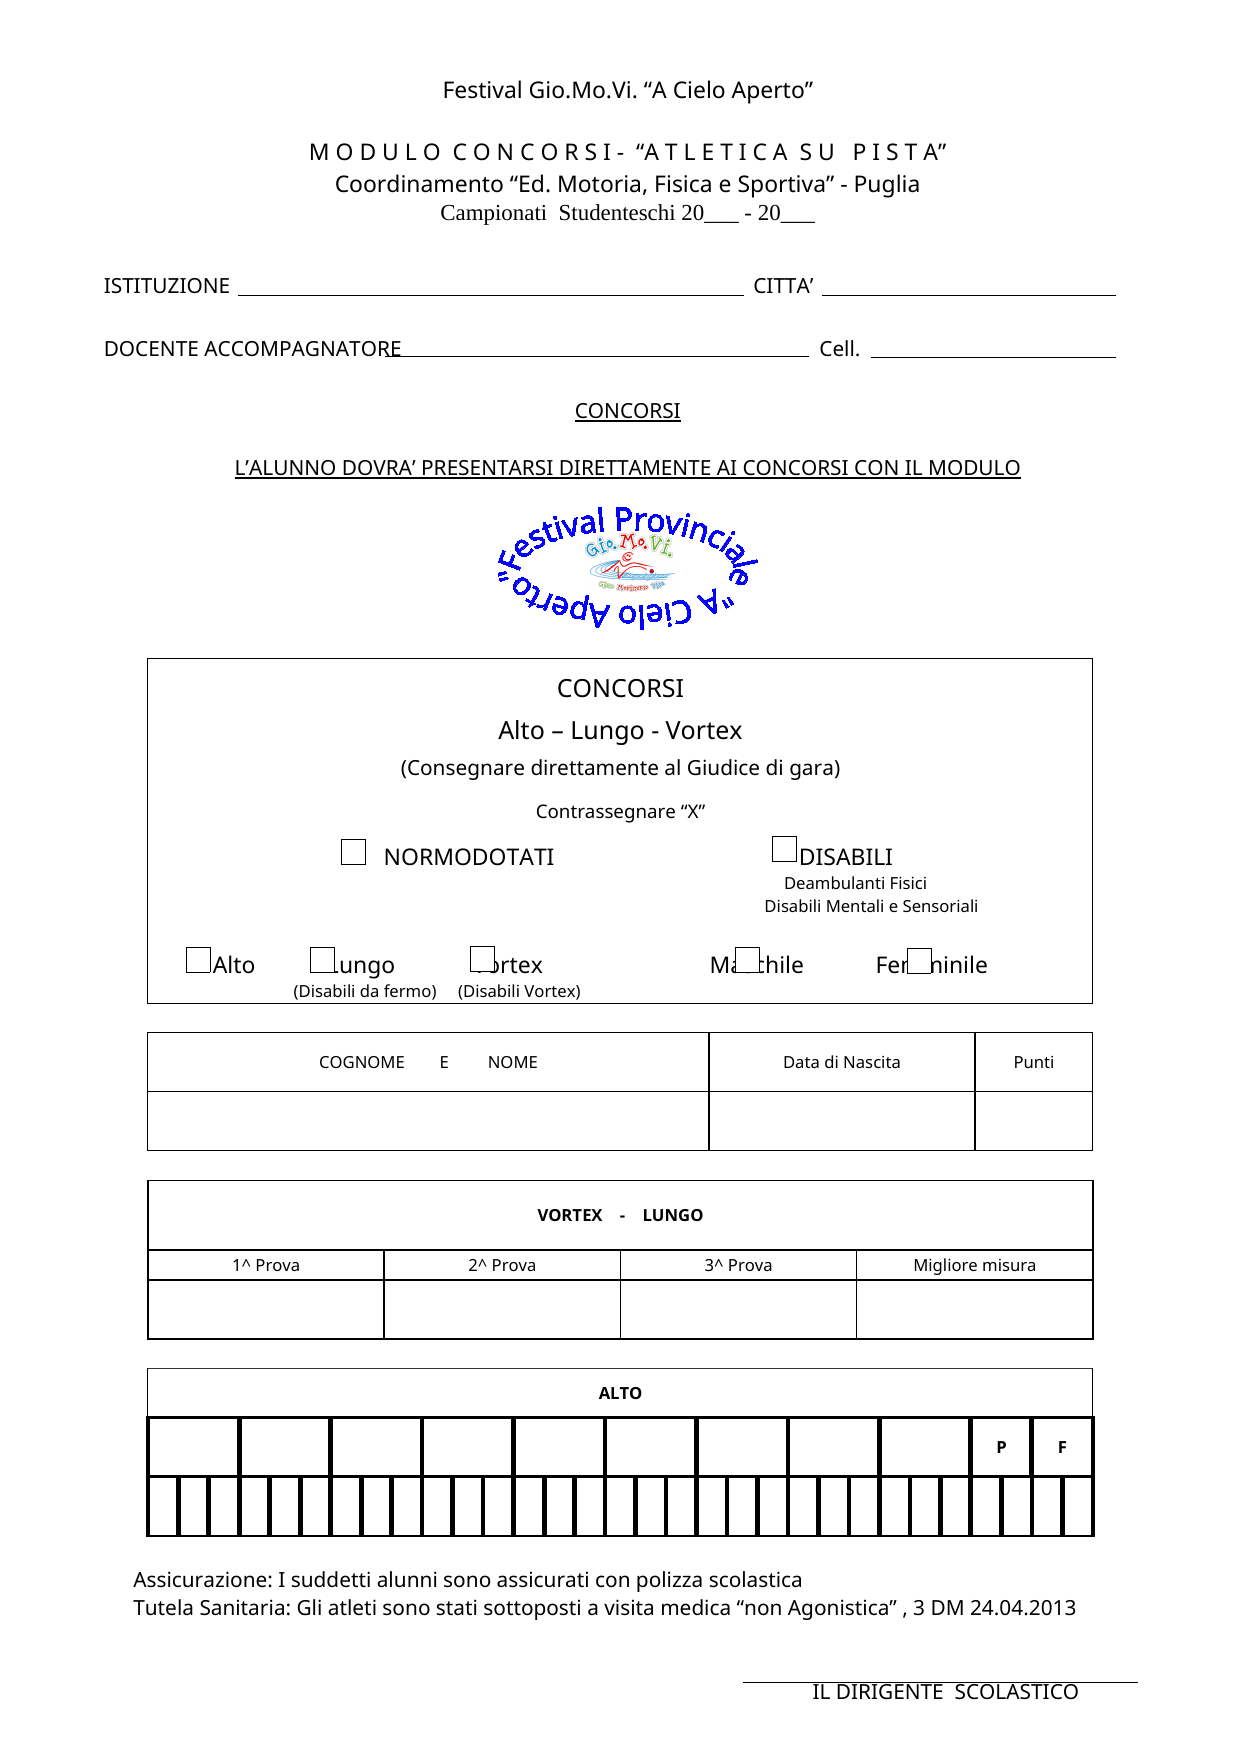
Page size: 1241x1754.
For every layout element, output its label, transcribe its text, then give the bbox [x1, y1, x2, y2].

table_header CONCORSI Alto – Lungo - Vortex (Consegnare direttamente al Giudice di gara) Contrassegnare “X” NORMODOTATI DISABILI Deambulanti Fisici Disabili Mentali e Sensoriali Alto Lungo Vortex Maschile Femminile (Disabili da fermo) (Disabili Vortex) [148, 659, 1092, 1003]
table_cell [1065, 1478, 1091, 1534]
table_cell [668, 1478, 694, 1534]
title L’ALUNNO DOVRA’ PRESENTARSI DIRETTAMENTE AI CONCORSI CON IL MODULO [103, 453, 1152, 482]
table_cell [394, 1478, 420, 1534]
table_cell [181, 1478, 206, 1534]
list IL DIRIGENTE SCOLASTICO [103, 1677, 1152, 1705]
table_header ALTO [148, 1369, 1092, 1416]
table_cell [424, 1419, 511, 1475]
table_cell [148, 1092, 708, 1150]
table_cell [912, 1478, 938, 1534]
table_cell [729, 1478, 755, 1534]
table_cell [699, 1419, 786, 1475]
table_cell [976, 1092, 1092, 1150]
table_cell [242, 1419, 328, 1475]
table_cell [211, 1478, 237, 1534]
table_cell [333, 1478, 359, 1534]
text DOCENTE ACCOMPAGNATORE Cell. [103, 334, 1152, 362]
table_cell F [1034, 1419, 1091, 1475]
table_cell [857, 1281, 1092, 1338]
table_cell [790, 1419, 877, 1475]
text Assicurazione: I suddetti alunni sono assicurati con polizza scolastica [103, 1565, 1152, 1593]
table_cell 3^ Prova [621, 1251, 856, 1279]
title Festival Gio.Mo.Vi. “A Cielo Aperto” [103, 74, 1152, 105]
text CONCORSI [103, 396, 1152, 425]
table_cell [607, 1478, 633, 1534]
table_cell [851, 1478, 877, 1534]
table_cell [485, 1478, 511, 1534]
table_cell [364, 1478, 389, 1534]
table_cell [150, 1478, 176, 1534]
table_cell [385, 1281, 620, 1338]
title Campionati Studenteschi 20___ - 20___ [103, 199, 1152, 225]
table_cell P [973, 1419, 1029, 1475]
table_cell [455, 1478, 481, 1534]
table_cell [607, 1419, 694, 1475]
table_cell [621, 1281, 856, 1338]
table_cell [150, 1419, 237, 1475]
text Tutela Sanitaria: Gli atleti sono stati sottoposti a visita medica “non Agonistica” , 3 DM 24.04.2013 [103, 1593, 1152, 1622]
table_cell [516, 1478, 542, 1534]
table_cell 2^ Prova [385, 1251, 620, 1279]
table_cell [821, 1478, 847, 1534]
table_cell [272, 1478, 298, 1534]
table_cell [882, 1478, 908, 1534]
table_cell [760, 1478, 786, 1534]
table_cell [710, 1092, 974, 1150]
table_cell [242, 1478, 267, 1534]
table_cell [943, 1478, 968, 1534]
table_cell [577, 1478, 603, 1534]
table_cell [516, 1419, 603, 1475]
table_cell Migliore misura [857, 1251, 1092, 1279]
table_cell [333, 1419, 420, 1475]
table_cell [303, 1478, 328, 1534]
table_cell [1034, 1478, 1060, 1534]
table_header VORTEX - LUNGO [149, 1181, 1092, 1249]
text ISTITUZIONE CITTA’ [103, 271, 1152, 300]
table_header Data di Nascita [710, 1033, 974, 1091]
table_cell [638, 1478, 664, 1534]
table_cell [699, 1478, 725, 1534]
picture [584, 531, 676, 593]
title M O D U L O C O N C O R S I - “A T L E T I C A S U P I S T A” [103, 136, 1152, 168]
table_cell [547, 1478, 572, 1534]
table_header COGNOME E NOME [148, 1033, 708, 1091]
table_header Punti [976, 1033, 1092, 1091]
table_cell [149, 1281, 383, 1338]
table_cell [1004, 1478, 1030, 1534]
table_cell 1^ Prova [149, 1251, 383, 1279]
title Coordinamento “Ed. Motoria, Fisica e Sportiva” - Puglia [103, 168, 1152, 199]
table_cell [424, 1478, 450, 1534]
table_cell [882, 1419, 968, 1475]
table_cell [973, 1478, 999, 1534]
table_cell [790, 1478, 816, 1534]
